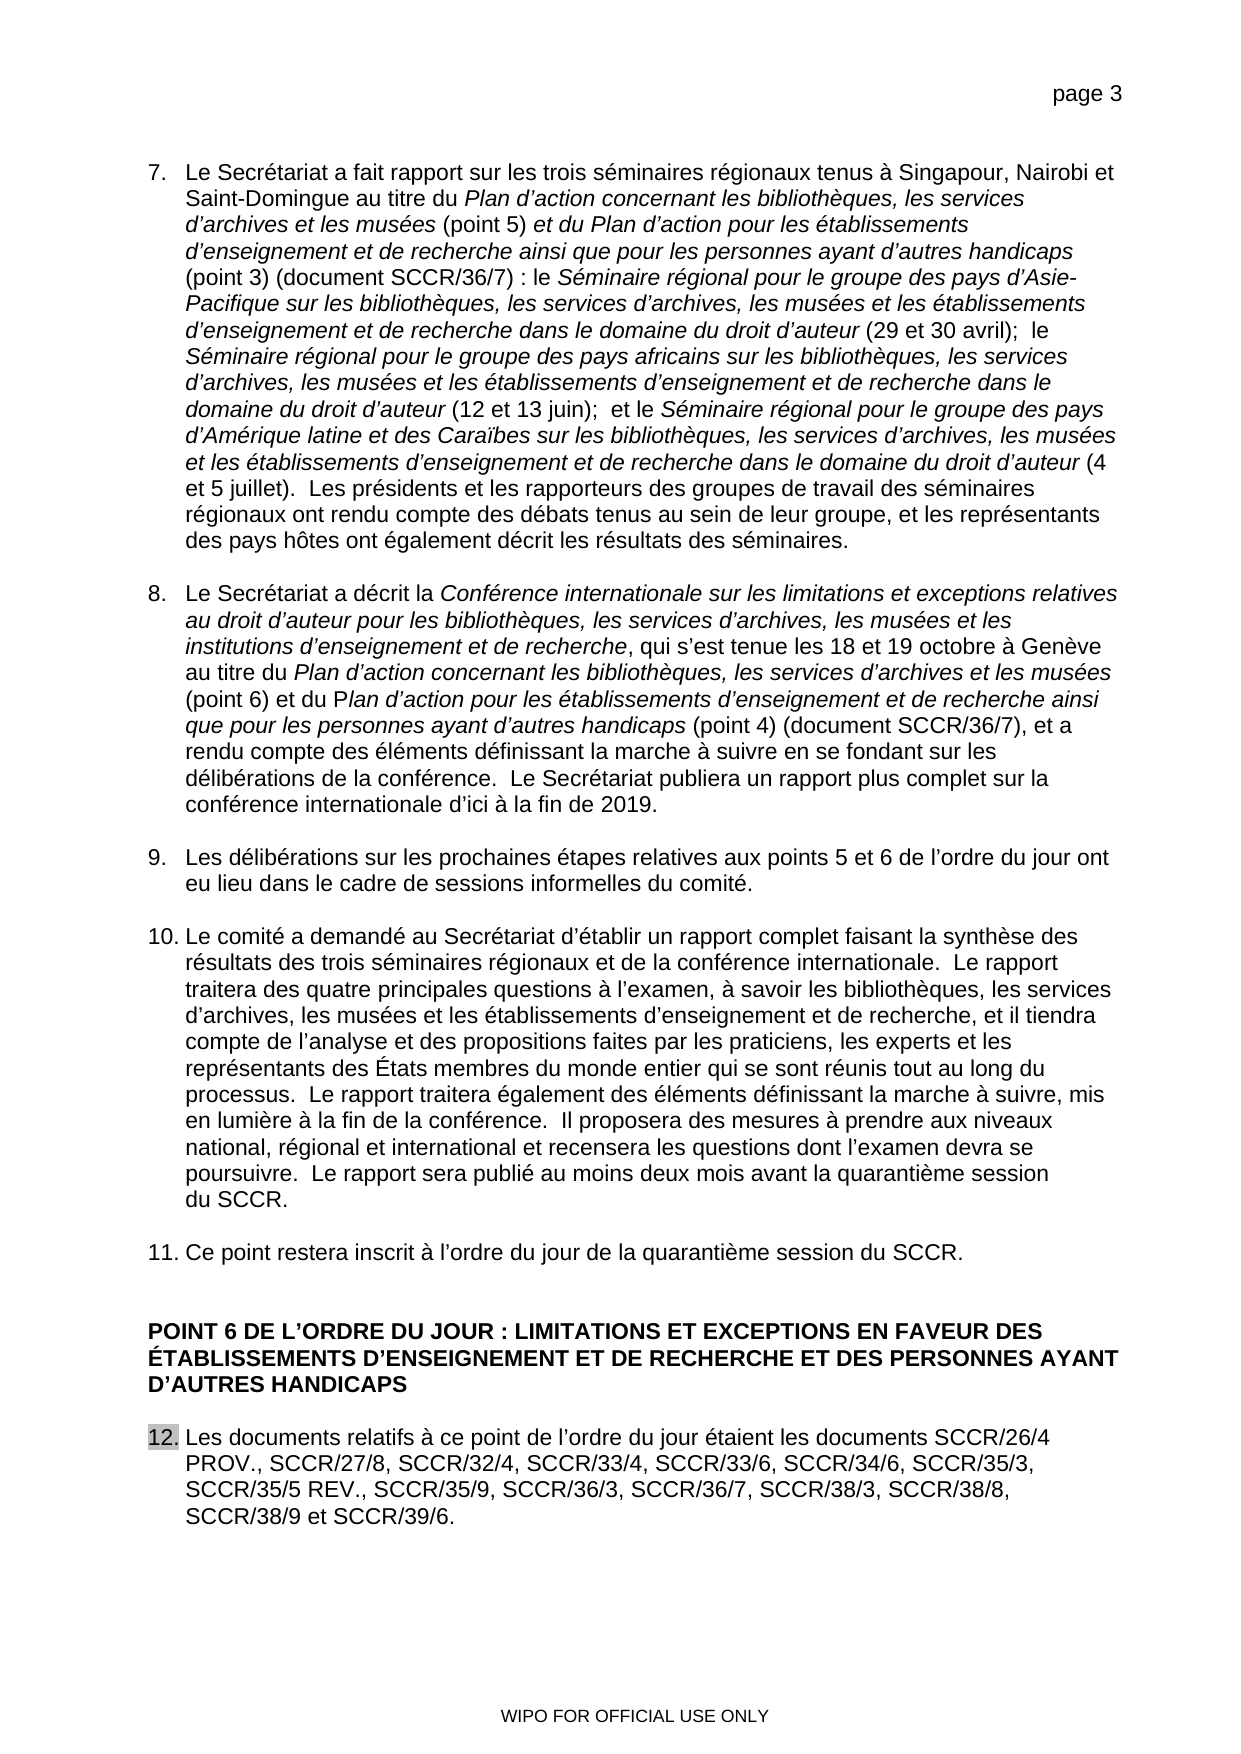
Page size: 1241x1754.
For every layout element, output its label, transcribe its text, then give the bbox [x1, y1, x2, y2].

list Les documents relatifs à ce point de l’ordre du jour étaient les documents SCCR/26/4 PROV., SCCR/27/8, SCCR/32/4, SCCR/33/4, SCCR/33/6, SCCR/34/6, SCCR/35/3, SCCR/35/5 REV., SCCR/35/9, SCCR/36/3, SCCR/36/7, SCCR/38/3, SCCR/38/8, SCCR/38/9 et SCCR/39/6. [148, 1423, 1122, 1529]
list Ce point restera inscrit à l’ordre du jour de la quarantième session du SCCR. [148, 1239, 1122, 1265]
list Le Secrétariat a fait rapport sur les trois séminaires régionaux tenus à Singapour, Nairobi et Saint-Domingue au titre du Plan d’action concernant les bibliothèques, les services d’archives et les musées (point 5) et du Plan d’action pour les établissements d’enseignement et de recherche ainsi que pour les personnes ayant d’autres handicaps (point 3) (document SCCR/36/7) : le Séminaire régional pour le groupe des pays d’Asie-Pacifique sur les bibliothèques, les services d’archives, les musées et les établissements d’enseignement et de recherche dans le domaine du droit d’auteur (29 et 30 avril); le Séminaire régional pour le groupe des pays africains sur les bibliothèques, les services d’archives, les musées et les établissements d’enseignement et de recherche dans le domaine du droit d’auteur (12 et 13 juin); et le Séminaire régional pour le groupe des pays d’Amérique latine et des Caraïbes sur les bibliothèques, les services d’archives, les musées et les établissements d’enseignement et de recherche dans le domaine du droit d’auteur (4 et 5 juillet). Les présidents et les rapporteurs des groupes de travail des séminaires régionaux ont rendu compte des débats tenus au sein de leur groupe, et les représentants des pays hôtes ont également décrit les résultats des séminaires. [148, 158, 1122, 554]
list Le comité a demandé au Secrétariat d’établir un rapport complet faisant la synthèse des résultats des trois séminaires régionaux et de la conférence internationale. Le rapport traitera des quatre principales questions à l’examen, à savoir les bibliothèques, les services d’archives, les musées et les établissements d’enseignement et de recherche, et il tiendra compte de l’analyse et des propositions faites par les praticiens, les experts et les représentants des États membres du monde entier qui se sont réunis tout au long du processus. Le rapport traitera également des éléments définissant la marche à suivre, mis en lumière à la fin de la conférence. Il proposera des mesures à prendre aux niveaux national, régional et international et recensera les questions dont l’examen devra se poursuivre. Le rapport sera publié au moins deux mois avant la quarantième session du SCCR. [148, 923, 1122, 1213]
text Point 6 de l’ordre du jour : limitations et exceptions en faveur des établissements d’enseignement et de recherche et des personnes ayant d’autres handicaps [148, 1318, 1122, 1397]
list Les délibérations sur les prochaines étapes relatives aux points 5 et 6 de l’ordre du jour ont eu lieu dans le cadre de sessions informelles du comité. [148, 844, 1122, 896]
list Le Secrétariat a décrit la Conférence internationale sur les limitations et exceptions relatives au droit d’auteur pour les bibliothèques, les services d’archives, les musées et les institutions d’enseignement et de recherche, qui s’est tenue les 18 et 19 octobre à Genève au titre du Plan d’action concernant les bibliothèques, les services d’archives et les musées (point 6) et du Plan d’action pour les établissements d’enseignement et de recherche ainsi que pour les personnes ayant d’autres handicaps (point 4) (document SCCR/36/7), et a rendu compte des éléments définissant la marche à suivre en se fondant sur les délibérations de la conférence. Le Secrétariat publiera un rapport plus complet sur la conférence internationale d’ici à la fin de 2019. [148, 580, 1122, 817]
